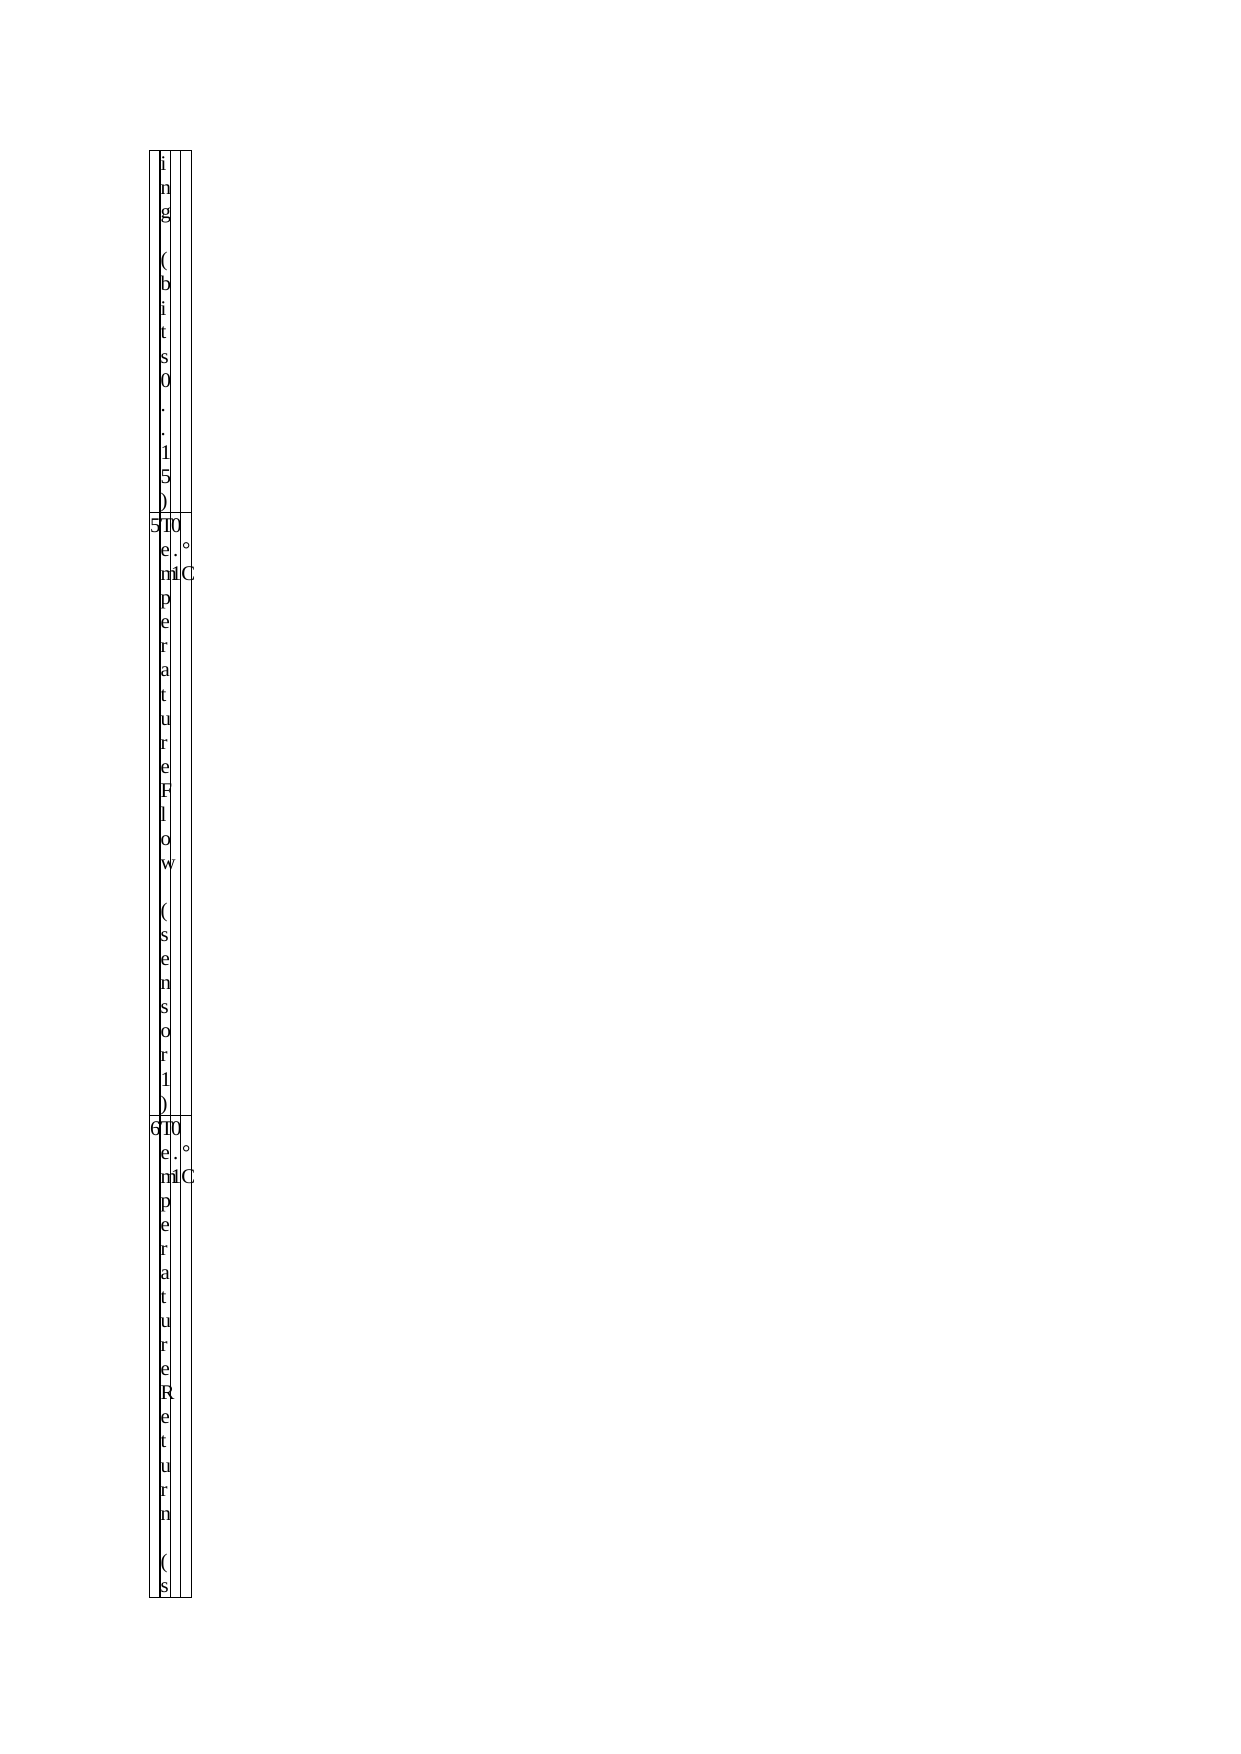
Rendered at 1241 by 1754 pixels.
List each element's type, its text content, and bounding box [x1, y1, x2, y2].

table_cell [161, 1470, 170, 1597]
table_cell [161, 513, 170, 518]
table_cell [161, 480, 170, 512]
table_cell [161, 151, 170, 217]
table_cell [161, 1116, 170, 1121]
